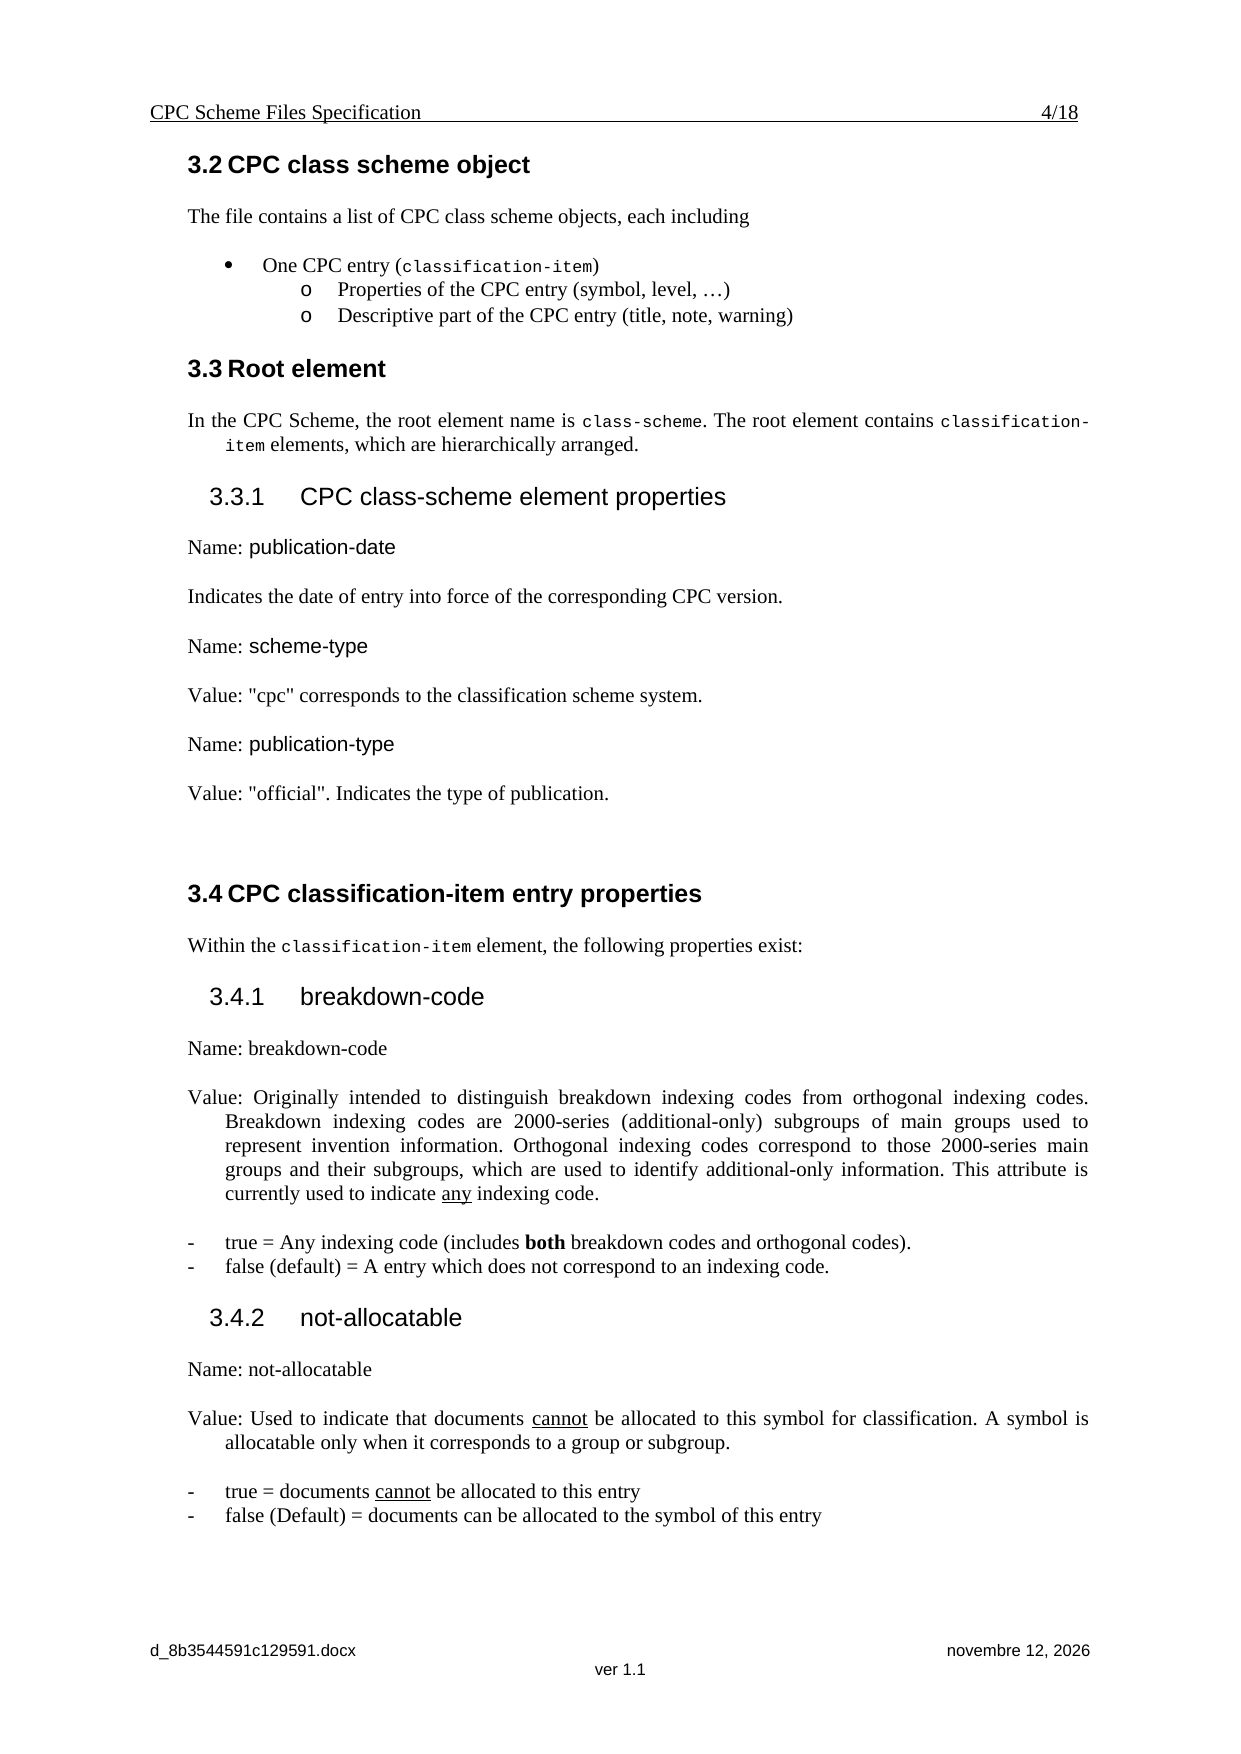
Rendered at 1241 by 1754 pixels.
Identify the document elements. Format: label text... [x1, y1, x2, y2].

text Value: "cpc" corresponds to the classification scheme system. [187, 683, 1090, 707]
list true = Any indexing code (includes both breakdown codes and orthogonal codes). [187, 1230, 1090, 1254]
subtitle CPC classification-item entry properties [187, 879, 1090, 908]
list Descriptive part of the CPC entry (title, note, warning) [300, 303, 1090, 329]
text The file contains a list of CPC class scheme objects, each including [187, 204, 1090, 228]
text Value: Originally intended to distinguish breakdown indexing codes from orthogonal indexing codes. Breakdown indexing codes are 2000-series (additional-only) subgroups of main groups used to represent invention information. Orthogonal indexing codes correspond to those 2000-series main groups and their subgroups, which are used to identify additional-only information. This attribute is currently used to indicate any indexing code. [187, 1085, 1090, 1205]
text Name: scheme-type [187, 633, 1090, 658]
list true = documents cannot be allocated to this entry [187, 1479, 1090, 1503]
text Name: not-allocatable [187, 1357, 1090, 1381]
text Name: breakdown-code [187, 1036, 1090, 1060]
text Name: publication-date [187, 535, 1090, 559]
text Value: Used to indicate that documents cannot be allocated to this symbol for classification. A symbol is allocatable only when it corresponds to a group or subgroup. [187, 1406, 1090, 1454]
text Value: "official". Indicates the type of publication. [187, 781, 1090, 805]
text In the CPC Scheme, the root element name is class-scheme. The root element contains classification-item elements, which are hierarchically arranged. [187, 407, 1090, 456]
list false (default) = A entry which does not correspond to an indexing code. [187, 1254, 1090, 1278]
subtitle breakdown-code [209, 982, 1090, 1011]
list Properties of the CPC entry (symbol, level, …) [300, 277, 1090, 303]
text Within the classification-item element, the following properties exist: [187, 933, 1090, 957]
text Indicates the date of entry into force of the corresponding CPC version. [187, 584, 1090, 608]
subtitle not-allocatable [209, 1303, 1090, 1332]
subtitle CPC class scheme object [187, 150, 1090, 179]
list false (Default) = documents can be allocated to the symbol of this entry [187, 1503, 1090, 1527]
list One CPC entry (classification-item) [225, 253, 1090, 277]
subtitle CPC class-scheme element properties [209, 481, 1090, 510]
subtitle Root element [187, 354, 1090, 382]
text Name: publication-type [187, 732, 1090, 756]
